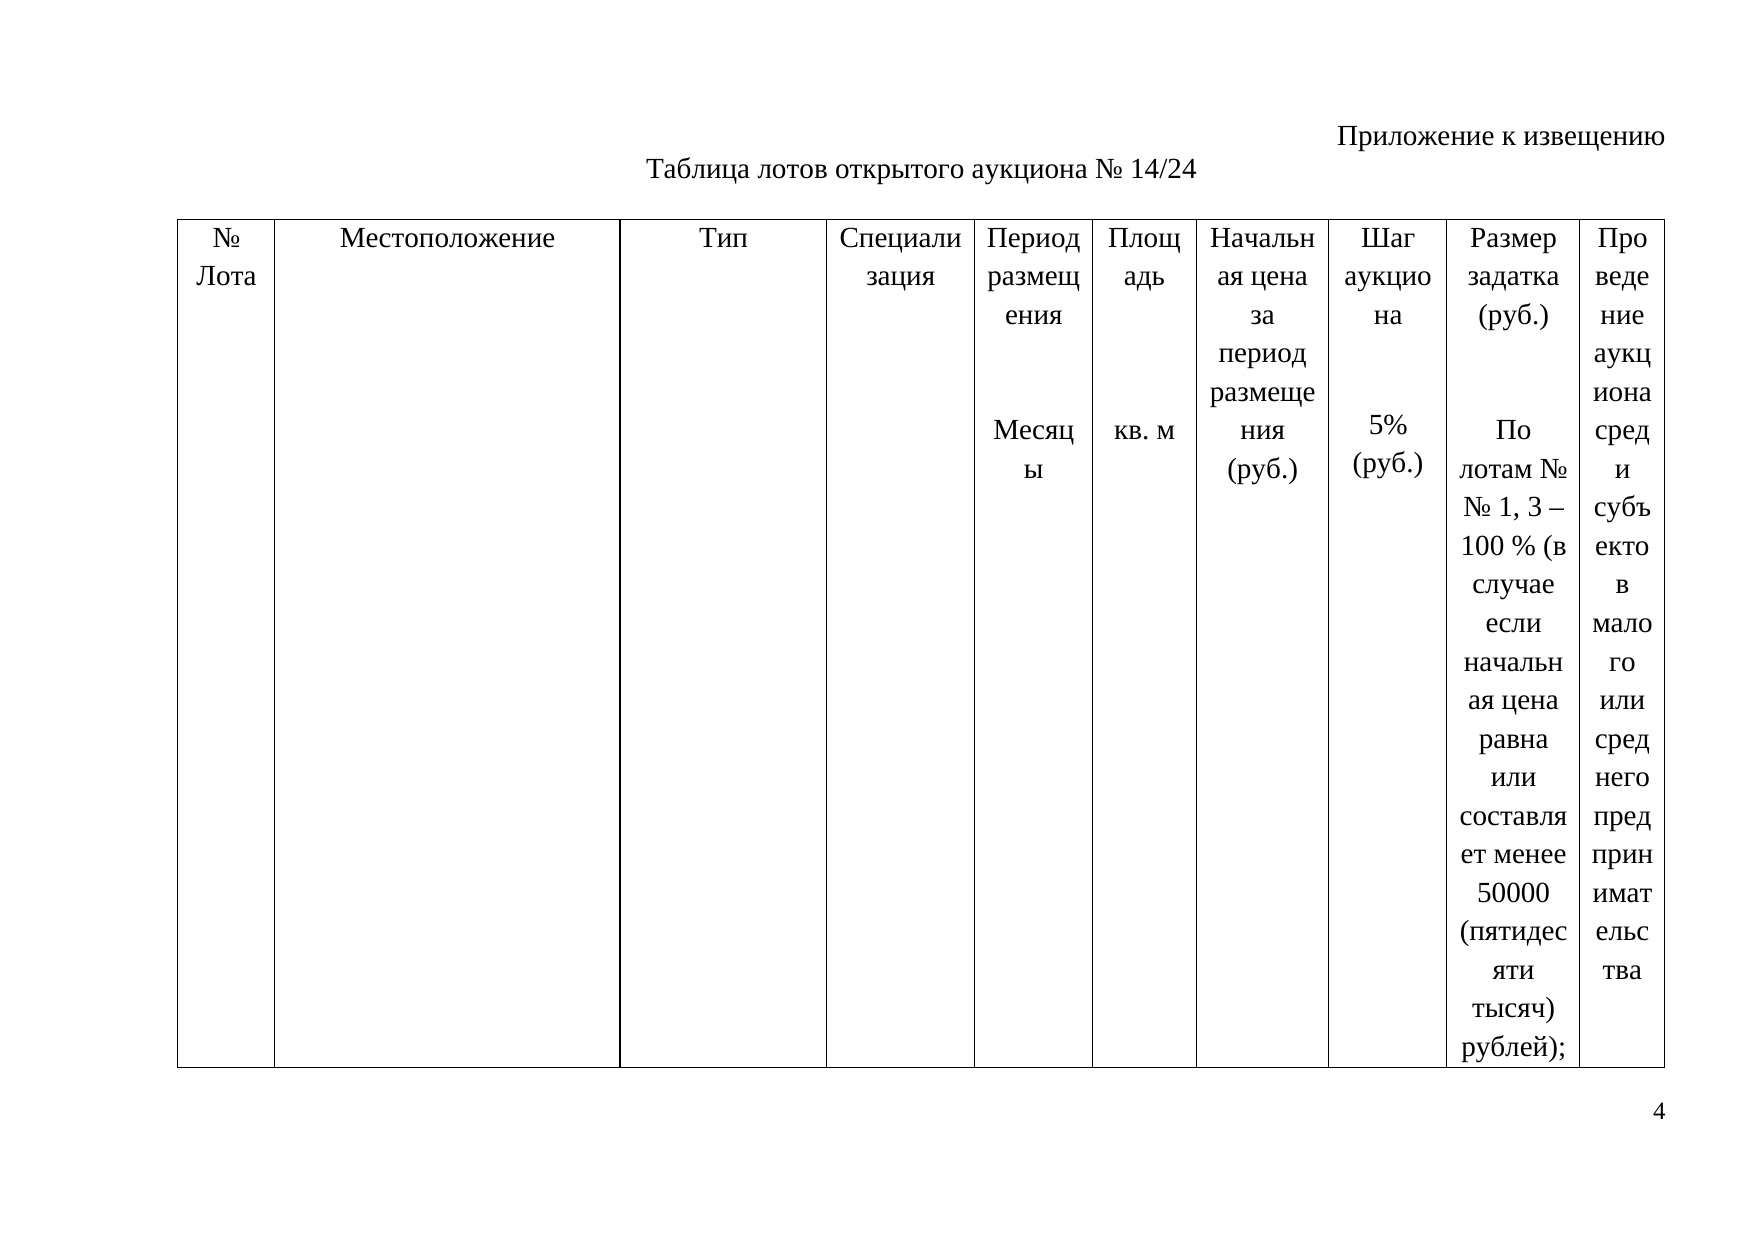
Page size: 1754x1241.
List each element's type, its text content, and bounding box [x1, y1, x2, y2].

table_header Специализация [827, 220, 974, 1067]
text Приложение к извещению [177, 118, 1665, 152]
table_header № Лота [178, 220, 274, 1067]
table_header Местоположение [275, 220, 619, 1067]
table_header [1329, 220, 1446, 1067]
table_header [1197, 220, 1328, 1067]
text Таблица лотов открытого аукциона № 14/24 [177, 152, 1665, 185]
table_header Тип [621, 220, 826, 1067]
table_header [1580, 220, 1664, 1067]
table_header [1447, 220, 1579, 1067]
table_header Площадь кв. м [1093, 220, 1196, 1067]
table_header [975, 220, 1092, 1067]
